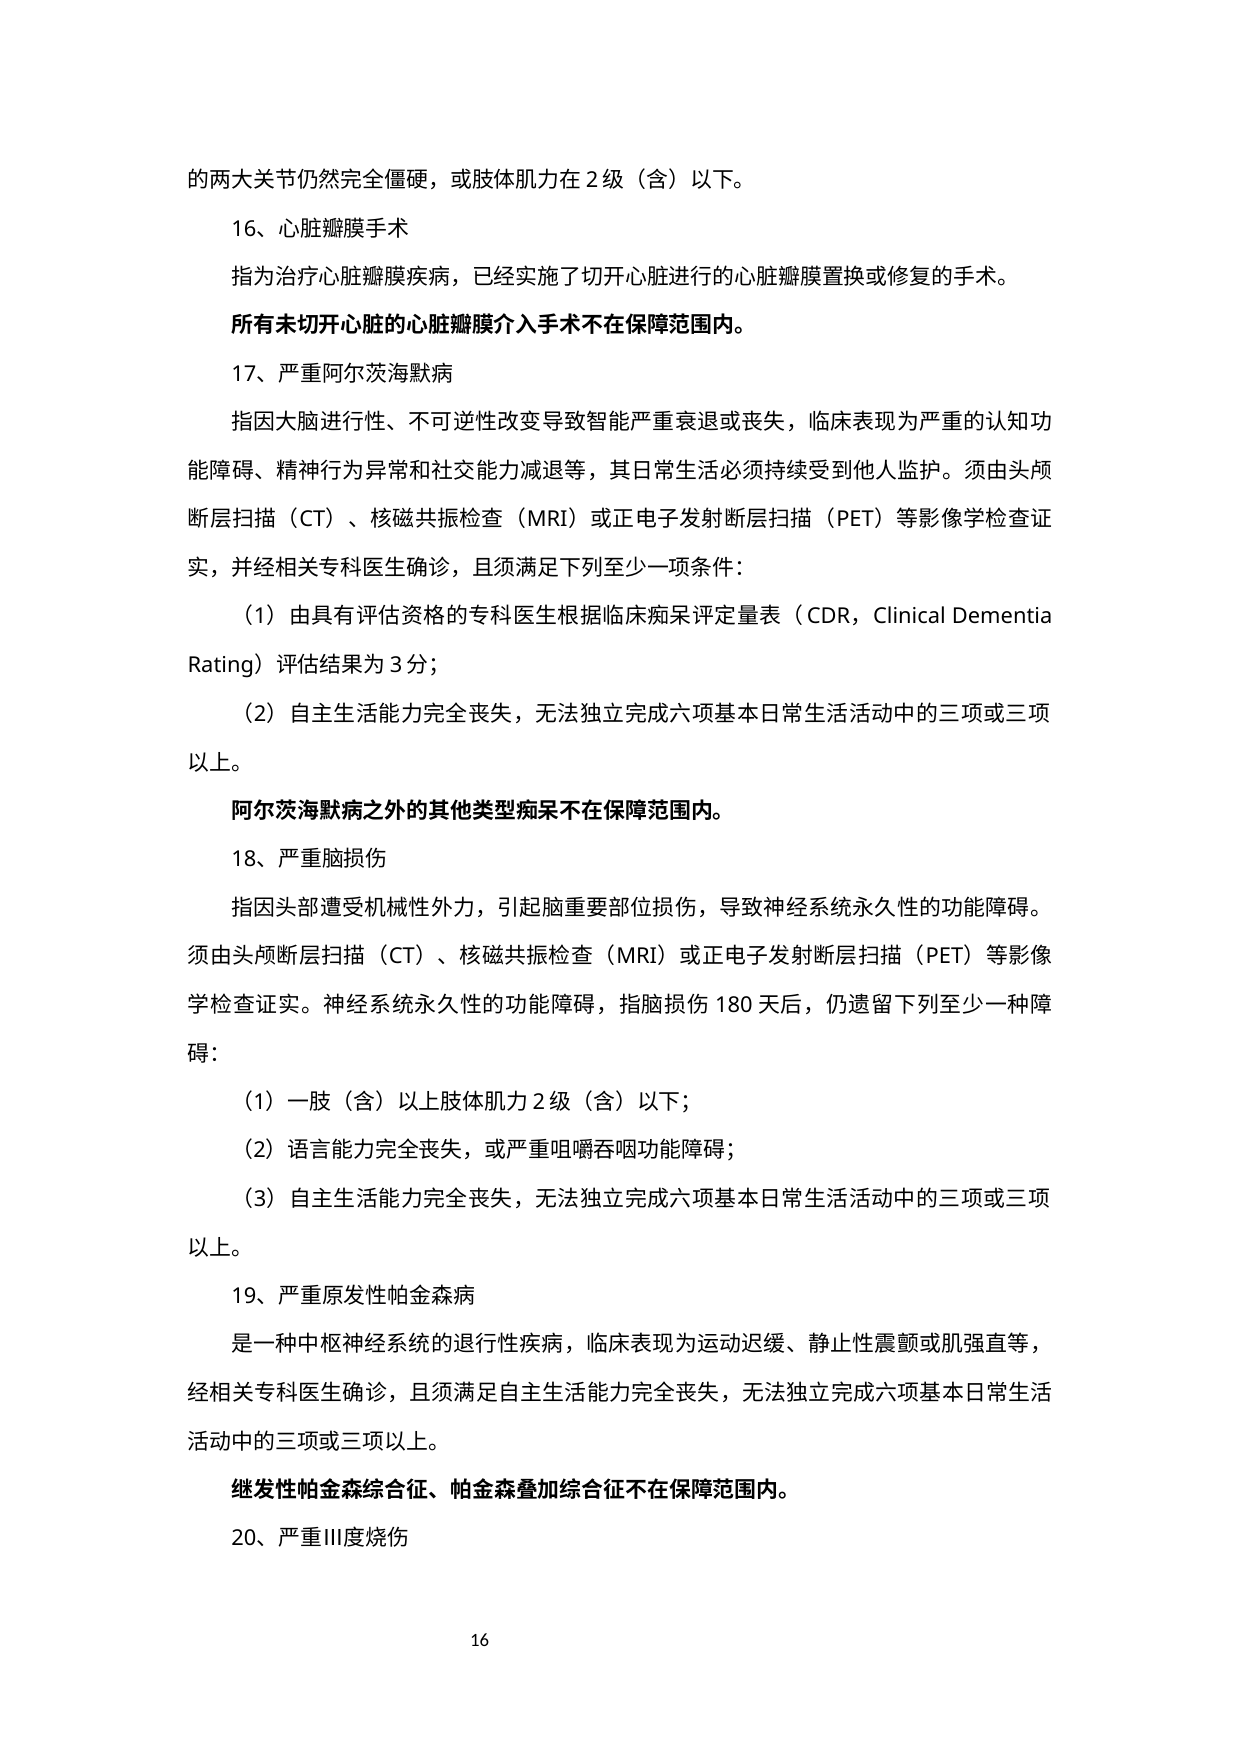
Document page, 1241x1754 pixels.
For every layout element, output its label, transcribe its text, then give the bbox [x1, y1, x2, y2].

text 19、严重原发性帕金森病 [187, 1277, 1053, 1310]
text （2）语言能力完全丧失，或严重咀嚼吞咽功能障碍； [187, 1132, 1053, 1164]
text 所有未切开心脏的心脏瓣膜介入手术不在保障范围内。 [187, 307, 1053, 339]
text 指因大脑进行性、不可逆性改变导致智能严重衰退或丧失，临床表现为严重的认知功能障碍、精神行为异常和社交能力减退等，其日常生活必须持续受到他人监护。须由头颅断层扫描（CT）、核磁共振检查（MRI）或正电子发射断层扫描（PET）等影像学检查证实，并经相关专科医生确诊，且须满足下列至少一项条件： [187, 404, 1053, 582]
text （1）一肢（含）以上肢体肌力2级（含）以下； [187, 1084, 1053, 1116]
text 20、严重Ⅲ度烧伤 [187, 1520, 1053, 1552]
text 18、严重脑损伤 [187, 841, 1053, 873]
text 17、严重阿尔茨海默病 [187, 355, 1053, 388]
text 阿尔茨海默病之外的其他类型痴呆不在保障范围内。 [187, 792, 1053, 825]
text 16、心脏瓣膜手术 [187, 210, 1053, 243]
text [187, 162, 1053, 194]
text 是一种中枢神经系统的退行性疾病，临床表现为运动迟缓、静止性震颤或肌强直等，经相关专科医生确诊，且须满足自主生活能力完全丧失，无法独立完成六项基本日常生活活动中的三项或三项以上。 [187, 1326, 1053, 1456]
text 继发性帕金森综合征、帕金森叠加综合征不在保障范围内。 [187, 1472, 1053, 1504]
text 指为治疗心脏瓣膜疾病，已经实施了切开心脏进行的心脏瓣膜置换或修复的手术。 [187, 259, 1053, 291]
text 指因头部遭受机械性外力，引起脑重要部位损伤，导致神经系统永久性的功能障碍。须由头颅断层扫描（CT）、核磁共振检查（MRI）或正电子发射断层扫描（PET）等影像学检查证实。神经系统永久性的功能障碍，指脑损伤180天后，仍遗留下列至少一种障碍： [187, 889, 1053, 1068]
text （3）自主生活能力完全丧失，无法独立完成六项基本日常生活活动中的三项或三项以上。 [187, 1180, 1053, 1262]
text （1）由具有评估资格的专科医生根据临床痴呆评定量表（CDR，Clinical Dementia Rating）评估结果为3分； [187, 598, 1053, 679]
text （2）自主生活能力完全丧失，无法独立完成六项基本日常生活活动中的三项或三项以上。 [187, 695, 1053, 777]
